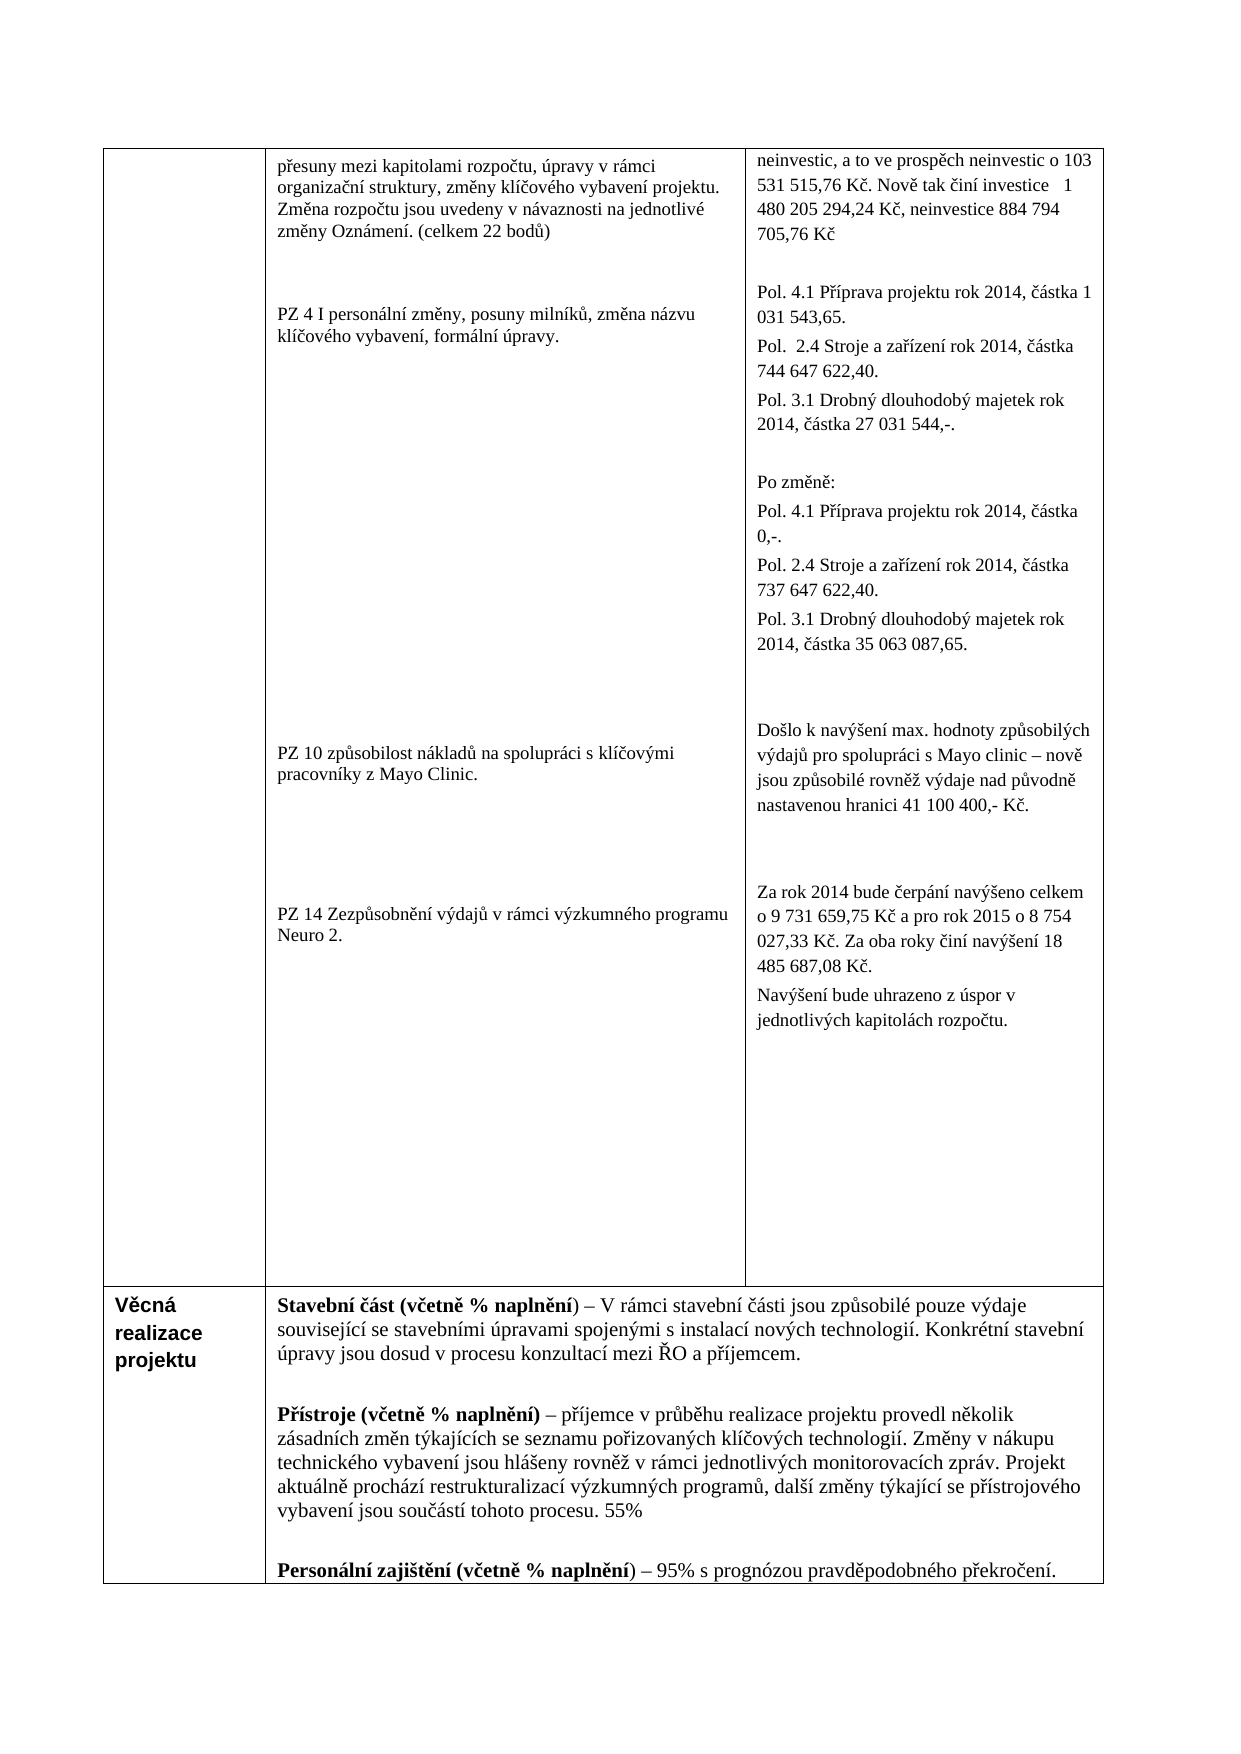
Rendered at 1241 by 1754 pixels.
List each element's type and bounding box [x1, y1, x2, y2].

table_cell [104, 149, 265, 1286]
table_cell [746, 149, 1103, 1286]
table_cell [266, 1287, 1103, 1582]
table_cell [104, 1287, 265, 1582]
table_cell [266, 149, 745, 1286]
